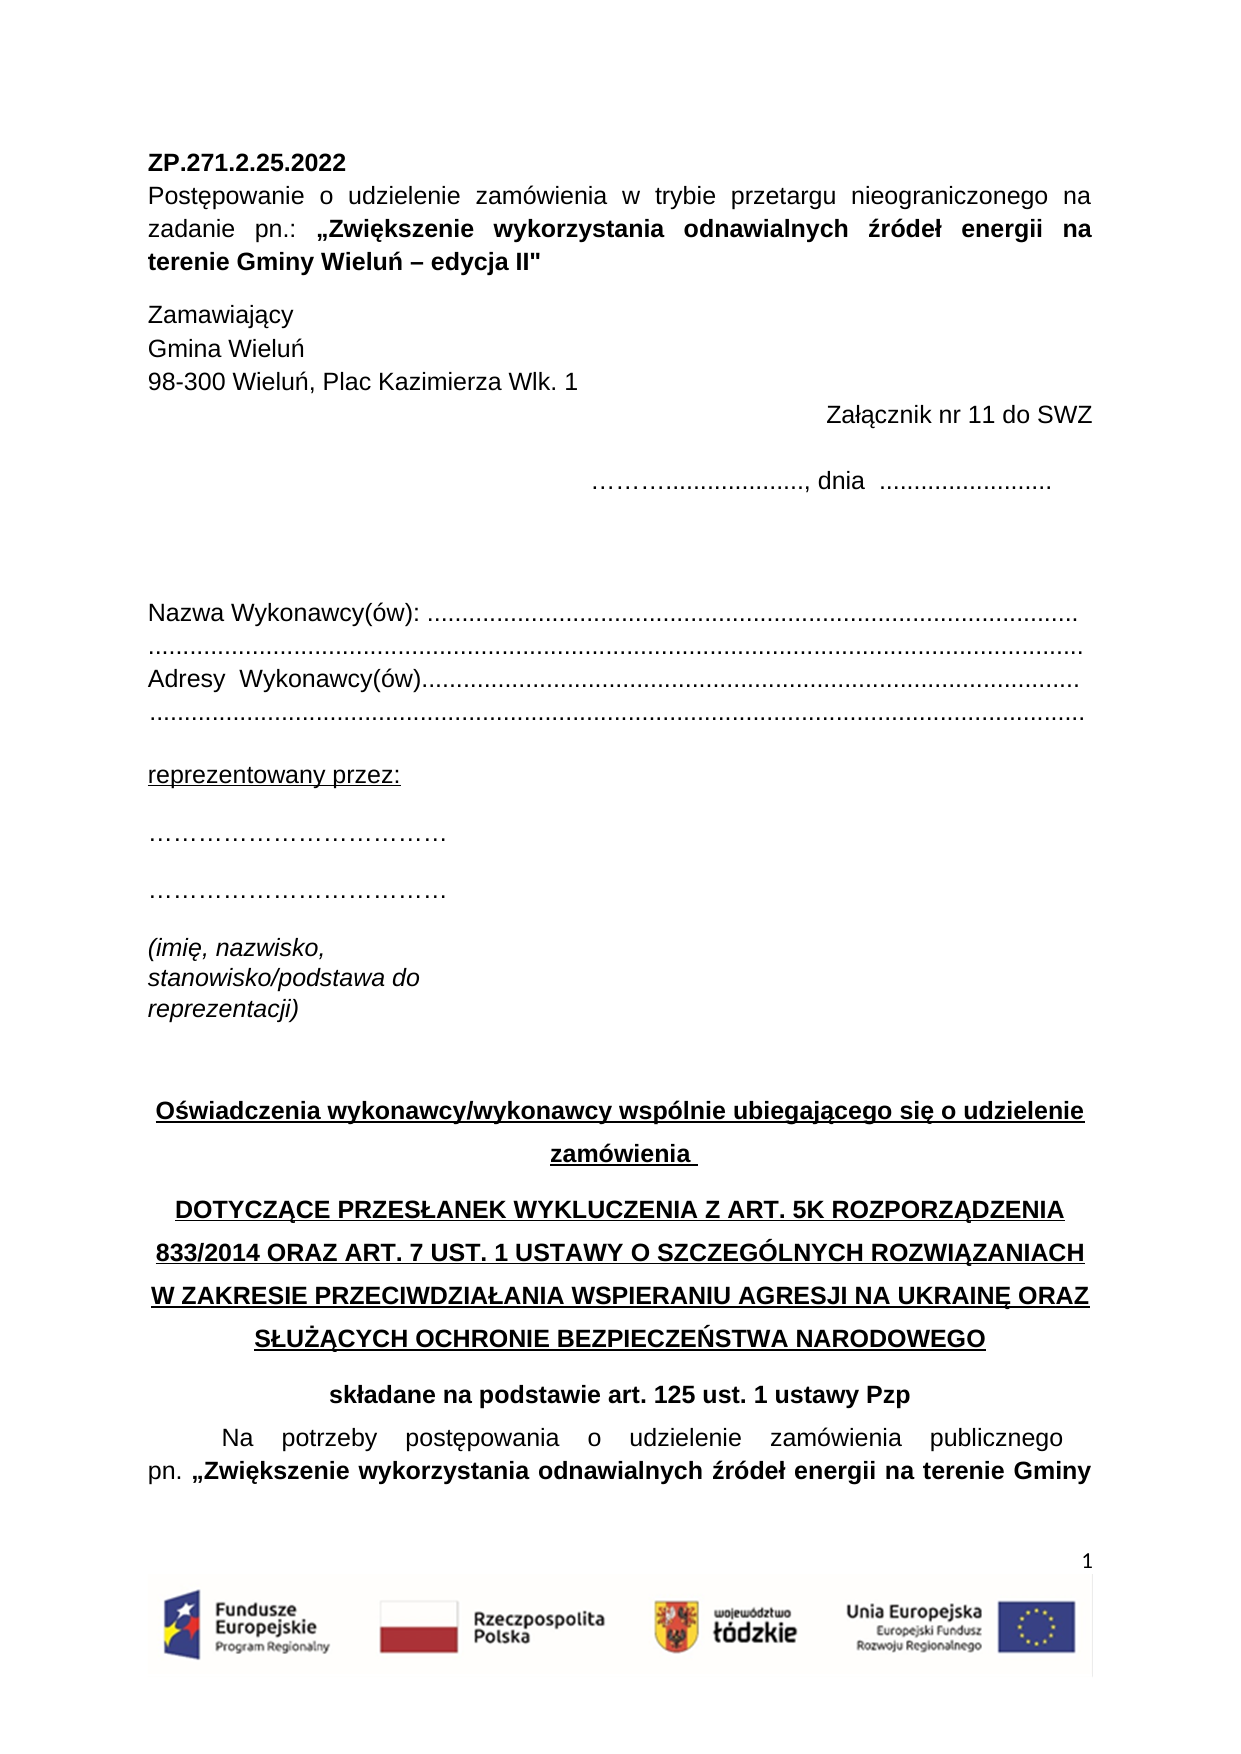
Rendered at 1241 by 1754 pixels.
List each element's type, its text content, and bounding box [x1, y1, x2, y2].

text Adresy Wykonawcy(ów)............................................................................................... [148, 664, 1093, 692]
text reprezentowany przez: [148, 760, 1093, 789]
text (imię, nazwisko, stanowisko/podstawa do reprezentacji) [148, 933, 472, 1022]
text ZP.271.2.25.2022 [148, 148, 1093, 176]
text 98-300 Wieluń, Plac Kazimierza Wlk. 1 [148, 367, 1093, 395]
text ....................................................................................................................................... [148, 631, 1093, 659]
text DOTYCZĄCE PRZESŁANEK WYKLUCZENIA Z ART. 5K ROZPORZĄDZENIA 833/2014 ORAZ ART. 7 UST. 1 USTAWY o szczególnych rozwiązaniach w zakresie przeciwdziałania wspieraniu agresji na Ukrainę oraz służących ochronie bezpieczeństwa narodowego [148, 1195, 1093, 1353]
text Zamawiający [148, 301, 1093, 329]
text ……………………………………………………………… [148, 818, 472, 904]
text składane na podstawie art. 125 ust. 1 ustawy Pzp [148, 1380, 1093, 1409]
text ....................................................................................................................................... [149, 697, 1093, 726]
text Postępowanie o udzielenie zamówienia w trybie przetargu nieograniczonego na zadanie pn.: „Zwiększenie wykorzystania odnawialnych źródeł energii na terenie Gminy Wieluń – edycja II" [148, 181, 1093, 275]
text Oświadczenia wykonawcy/wykonawcy wspólnie ubiegającego się o udzielenie zamówienia [148, 1096, 1093, 1168]
picture [147, 1574, 1093, 1681]
text ………...................., dnia ......................... [590, 466, 1093, 494]
text Załącznik nr 11 do SWZ [148, 399, 1093, 428]
text Gmina Wieluń [148, 333, 1093, 362]
text Nazwa Wykonawcy(ów): .............................................................................................. [148, 598, 1093, 626]
